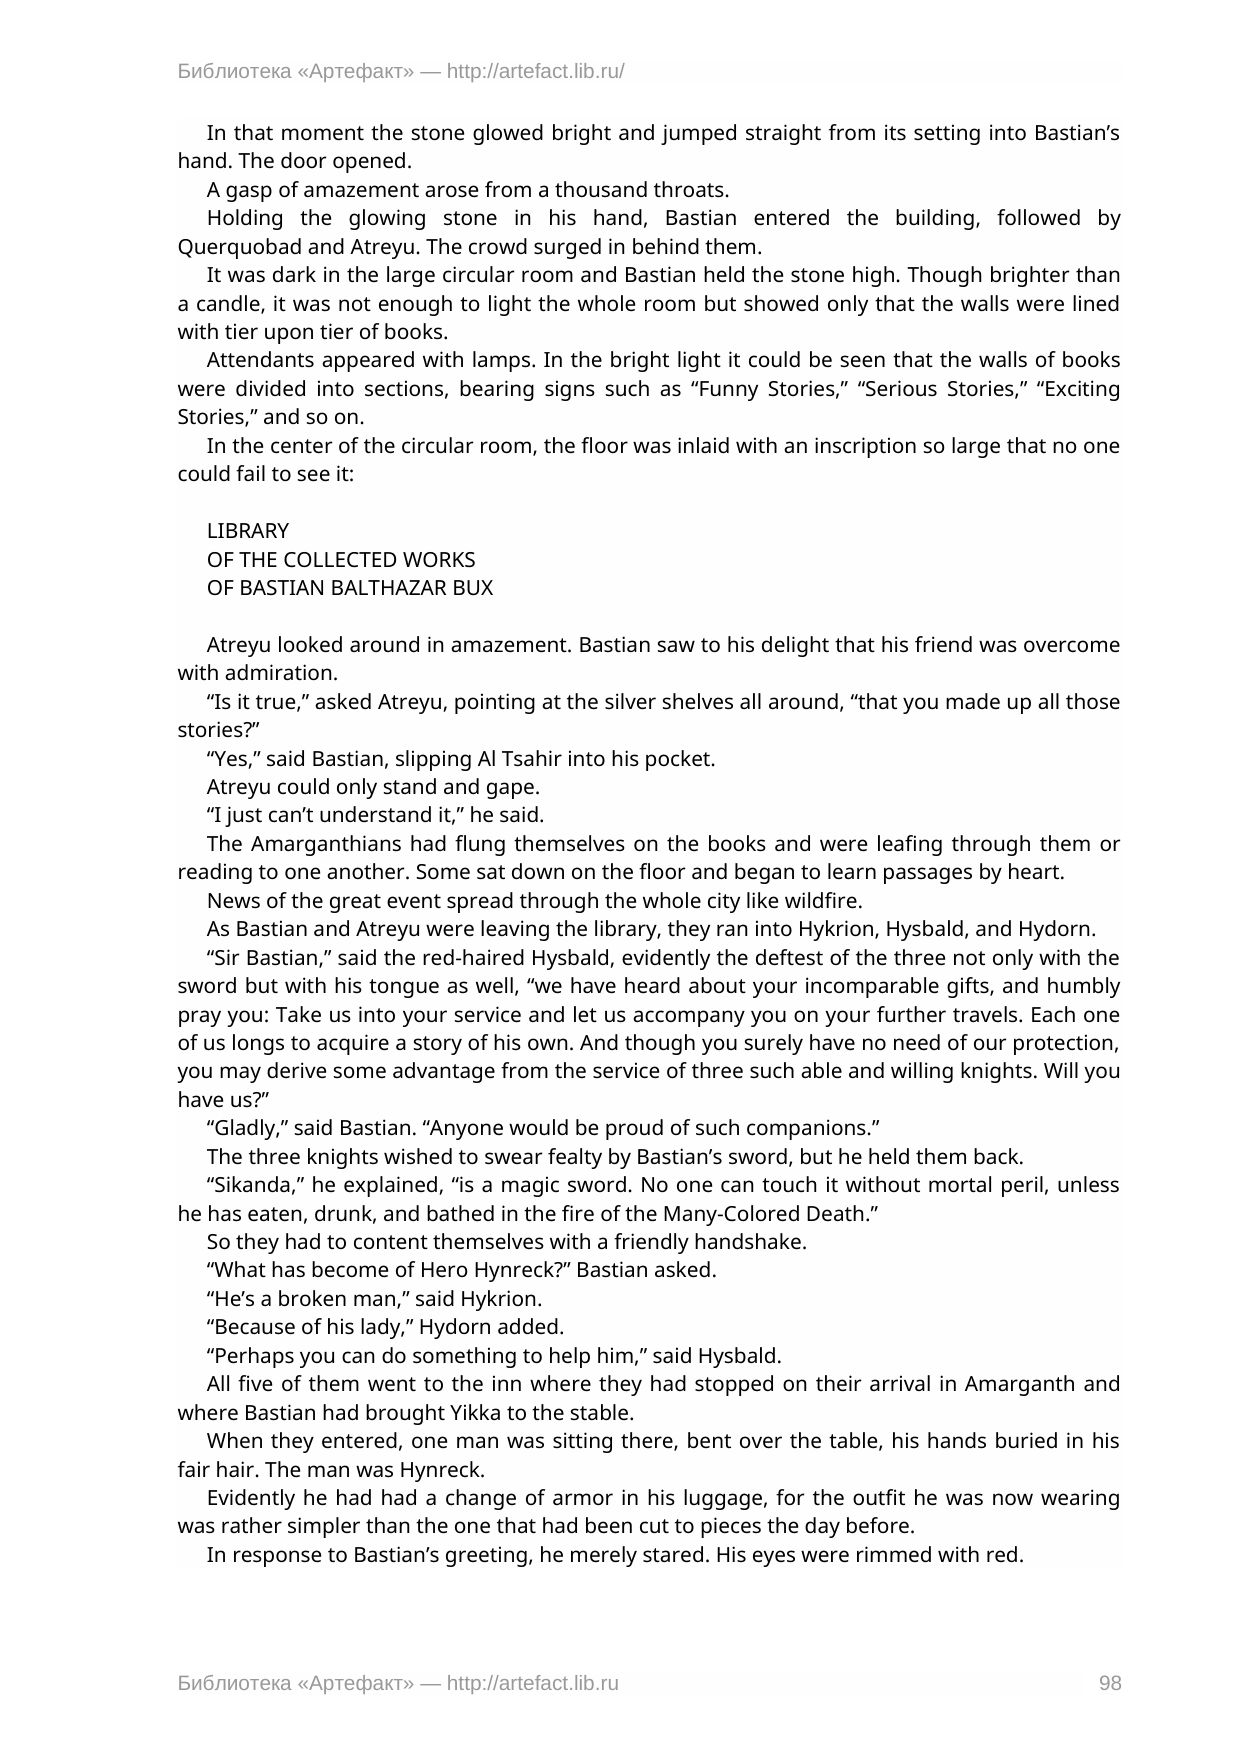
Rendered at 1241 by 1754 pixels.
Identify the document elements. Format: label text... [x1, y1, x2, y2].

text “Sikanda,” he explained, “is a magic sword. No one can touch it without mortal peril, unless he has eaten, drunk, and bathed in the fire of the Many-Colored Death.” [177, 1170, 1122, 1227]
text “What has become of Hero Hynreck?” Bastian asked. [177, 1256, 1122, 1284]
text It was dark in the large circular room and Bastian held the stone high. Though brighter than a candle, it was not enough to light the whole room but showed only that the walls were lined with tier upon tier of books. [177, 260, 1122, 346]
text “He’s a broken man,” said Hykrion. [177, 1284, 1122, 1312]
text “Perhaps you can do something to help him,” said Hysbald. [177, 1341, 1122, 1369]
text “Gladly,” said Bastian. “Anyone would be proud of such companions.” [177, 1113, 1122, 1142]
text The Amarganthians had flung themselves on the books and were leafing through them or reading to one another. Some sat down on the floor and began to learn passages by heart. [177, 829, 1122, 886]
text A gasp of amazement arose from a thousand throats. [177, 175, 1122, 203]
text “Sir Bastian,” said the red-haired Hysbald, evidently the deftest of the three not only with the sword but with his tongue as well, “we have heard about your incomparable gifts, and humbly pray you: Take us into your service and let us accompany you on your further travels. Each one of us longs to acquire a story of his own. And though you surely have no need of our protection, you may derive some advantage from the service of three such able and willing knights. Will you have us?” [177, 943, 1122, 1113]
text Attendants appeared with lamps. In the bright light it could be seen that the walls of books were divided into sections, bearing signs such as “Funny Stories,” “Serious Stories,” “Exciting Stories,” and so on. [177, 346, 1122, 431]
text All five of them went to the inn where they had stopped on their arrival in Amarganth and where Bastian had brought Yikka to the stable. [177, 1369, 1122, 1426]
text In that moment the stone glowed bright and jumped straight from its setting into Bastian’s hand. The door opened. [177, 118, 1122, 175]
text In response to Bastian’s greeting, he merely stared. His eyes were rimmed with red. [177, 1540, 1122, 1568]
text Holding the glowing stone in his hand, Bastian entered the building, followed by Querquobad and Atreyu. The crowd surged in behind them. [177, 203, 1122, 260]
text OF THE COLLECTED WORKS [177, 545, 1122, 573]
text “Yes,” said Bastian, slipping Al Tsahir into his pocket. [177, 744, 1122, 772]
text Atreyu looked around in amazement. Bastian saw to his delight that his friend was overcome with admiration. [177, 630, 1122, 687]
text When they entered, one man was sitting there, bent over the table, his hands buried in his fair hair. The man was Hynreck. [177, 1426, 1122, 1483]
text Evidently he had had a change of armor in his luggage, for the outfit he was now wearing was rather simpler than the one that had been cut to pieces the day before. [177, 1483, 1122, 1540]
text “Because of his lady,” Hydorn added. [177, 1312, 1122, 1341]
text So they had to content themselves with a friendly handshake. [177, 1227, 1122, 1256]
text As Bastian and Atreyu were leaving the library, they ran into Hykrion, Hysbald, and Hydorn. [177, 914, 1122, 943]
text LIBRARY [177, 516, 1122, 545]
text “I just can’t understand it,” he said. [177, 801, 1122, 829]
text Atreyu could only stand and gape. [177, 772, 1122, 801]
text News of the great event spread through the whole city like wildfire. [177, 886, 1122, 914]
text The three knights wished to swear fealty by Bastian’s sword, but he held them back. [177, 1142, 1122, 1170]
text OF BASTIAN BALTHAZAR BUX [177, 573, 1122, 602]
text In the center of the circular room, the floor was inlaid with an inscription so large that no one could fail to see it: [177, 431, 1122, 488]
text “Is it true,” asked Atreyu, pointing at the silver shelves all around, “that you made up all those stories?” [177, 687, 1122, 744]
